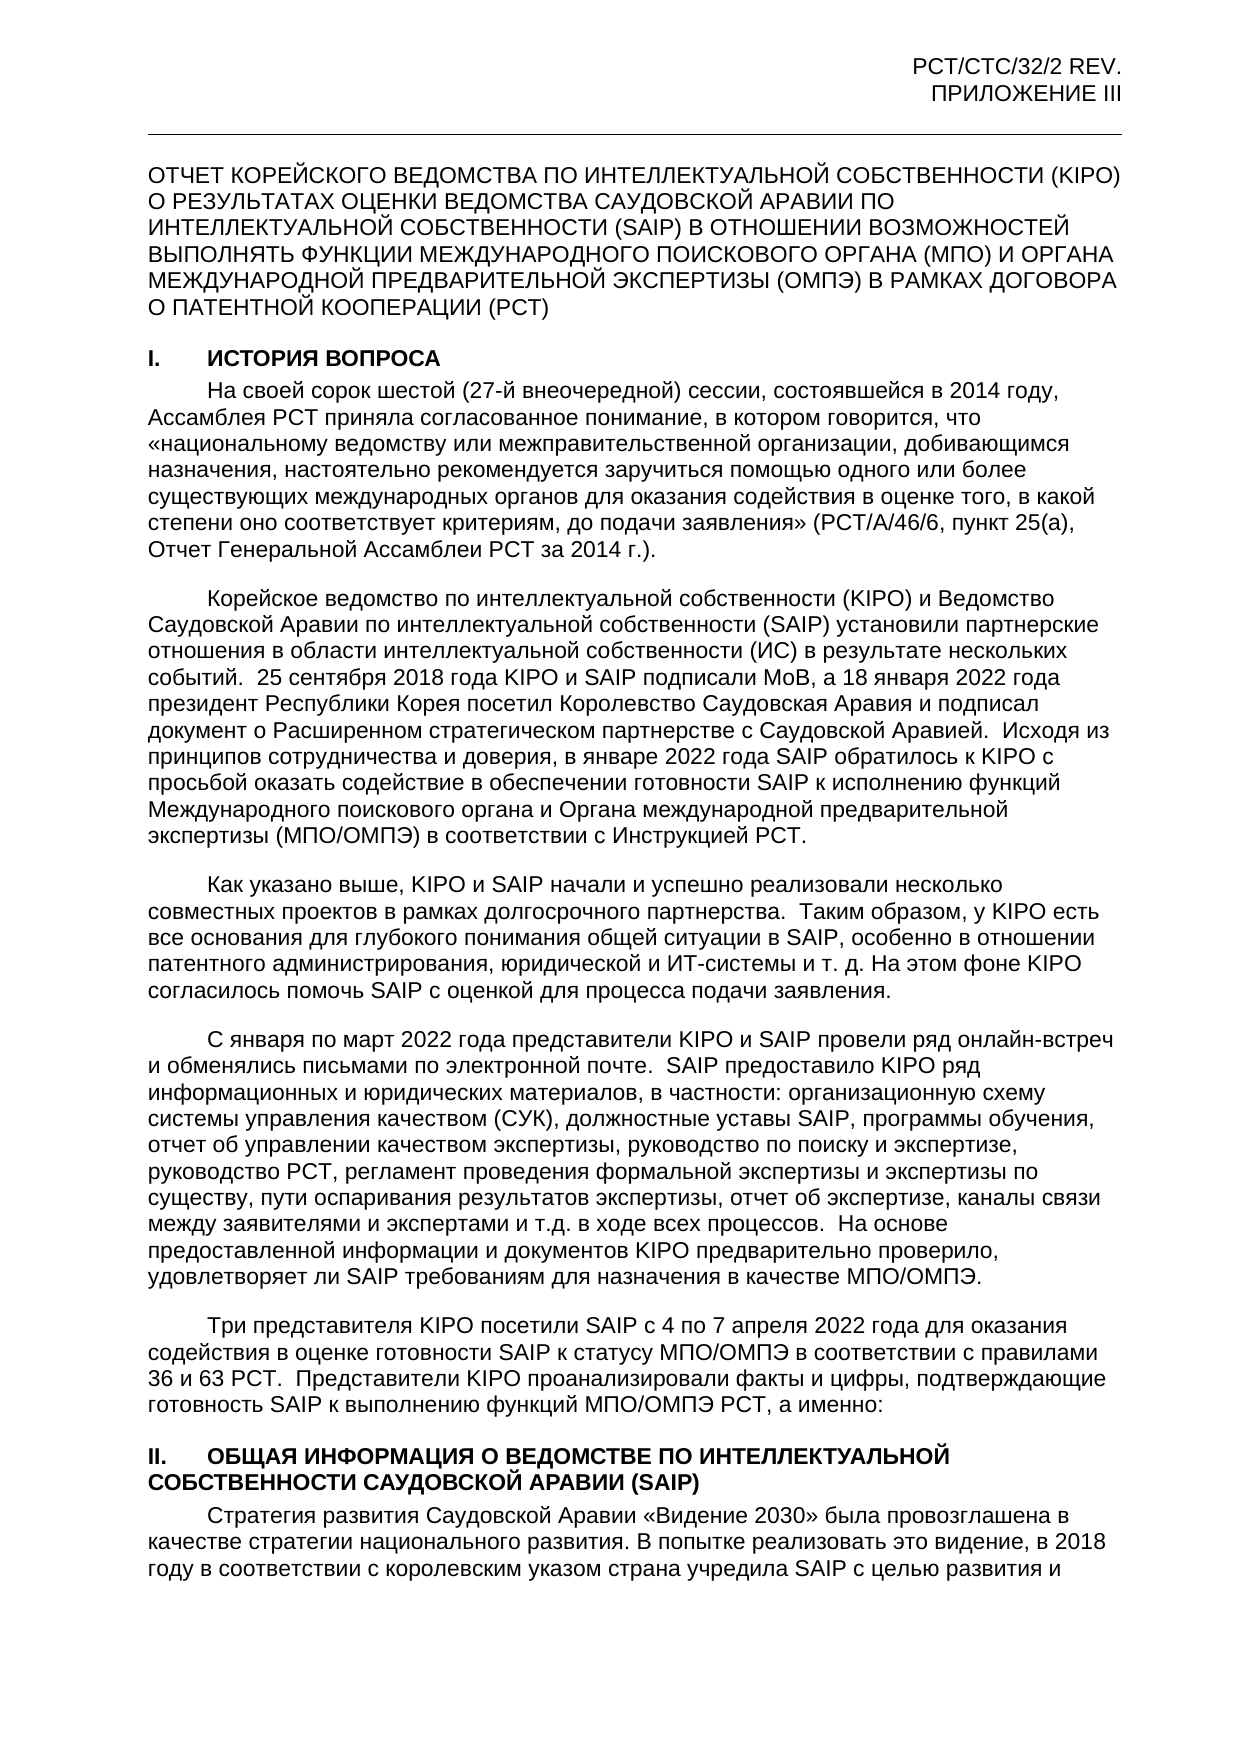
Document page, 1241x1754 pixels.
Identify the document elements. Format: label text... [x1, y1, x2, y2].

list Корейское ведомство по интеллектуальной собственности (KIPO) и Ведомство Саудовской Аравии по интеллектуальной собственности (SAIP) установили партнерские отношения в области интеллектуальной собственности (ИС) в результате нескольких событий. 25 сентября 2018 года KIPO и SAIP подписали МоВ, а 18 января 2022 года президент Республики Корея посетил Королевство Саудовская Аравия и подписал документ о Расширенном стратегическом партнерстве с Саудовской Аравией. Исходя из принципов сотрудничества и доверия, в январе 2022 года SAIP обратилось к KIPO с просьбой оказать содействие в обеспечении готовности SAIP к исполнению функций Международного поискового органа и Органа международной предварительной экспертизы (МПО/ОМПЭ) в соответствии с Инструкцией РСТ. [148, 585, 1122, 848]
subtitle II. ОБЩАЯ ИНФОРМАЦИЯ О ВЕДОМСТВЕ ПО ИНТЕЛЛЕКТУАЛЬНОЙ СОБСТВЕННОСТИ САУДОВСКОЙ АРАВИИ (SAIP) [148, 1443, 1122, 1496]
list С января по март 2022 года представители KIPO и SAIP провели ряд онлайн-встреч и обменялись письмами по электронной почте. SAIP предоставило KIPO ряд информационных и юридических материалов, в частности: организационную схему системы управления качеством (СУК), должностные уставы SAIP, программы обучения, отчет об управлении качеством экспертизы, руководство по поиску и экспертизе, руководство РСТ, регламент проведения формальной экспертизы и экспертизы по существу, пути оспаривания результатов экспертизы, отчет об экспертизе, каналы связи между заявителями и экспертами и т.д. в ходе всех процессов. На основе предоставленной информации и документов KIPO предварительно проверило, удовлетворяет ли SAIP требованиям для назначения в качестве МПО/ОМПЭ. [148, 1026, 1122, 1289]
list Как указано выше, KIPO и SAIP начали и успешно реализовали несколько совместных проектов в рамках долгосрочного партнерства. Таким образом, у KIPO есть все основания для глубокого понимания общей ситуации в SAIP, особенно в отношении патентного администрирования, юридической и ИТ-системы и т. д. На этом фоне KIPO согласилось помочь SAIP с оценкой для процесса подачи заявления. [148, 871, 1122, 1003]
text ОТЧЕТ КОРЕЙСКОГО ВЕДОМСТВА ПО ИНТЕЛЛЕКТУАЛЬНОЙ СОБСТВЕННОСТИ (KIPO) О РЕЗУЛЬТАТАХ ОЦЕНКИ ВЕДОМСТВА САУДОВСКОЙ АРАВИИ ПО ИНТЕЛЛЕКТУАЛЬНОЙ СОБСТВЕННОСТИ (SAIP) В ОТНОШЕНИИ ВОЗМОЖНОСТЕЙ ВЫПОЛНЯТЬ ФУНКЦИИ МЕЖДУНАРОДНОГО ПОИСКОВОГО ОРГАНА (МПО) И ОРГАНА МЕЖДУНАРОДНОЙ ПРЕДВАРИТЕЛЬНОЙ ЭКСПЕРТИЗЫ (ОМПЭ) В РАМКАХ ДОГОВОРА О ПАТЕНТНОЙ КООПЕРАЦИИ (РСТ) [148, 162, 1122, 320]
subtitle ИСТОРИЯ ВОПРОСА [148, 345, 1122, 371]
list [148, 1502, 1122, 1581]
list На своей сорок шестой (27-й внеочередной) сессии, состоявшейся в 2014 году, Ассамблея РСТ приняла согласованное понимание, в котором говорится, что «национальному ведомству или межправительственной организации, добивающимся назначения, настоятельно рекомендуется заручиться помощью одного или более существующих международных органов для оказания содействия в оценке того, в какой степени оно соответствует критериям, до подачи заявления» (PCT/A/46/6, пункт 25(a), Отчет Генеральной Ассамблеи РСТ за 2014 г.). [148, 377, 1122, 562]
list Три представителя KIPO посетили SAIP с 4 по 7 апреля 2022 года для оказания содействия в оценке готовности SAIP к статусу МПО/ОМПЭ в соответствии с правилами 36 и 63 РСТ. Представители KIPO проанализировали факты и цифры, подтверждающие готовность SAIP к выполнению функций МПО/ОМПЭ РСТ, а именно: [148, 1312, 1122, 1418]
